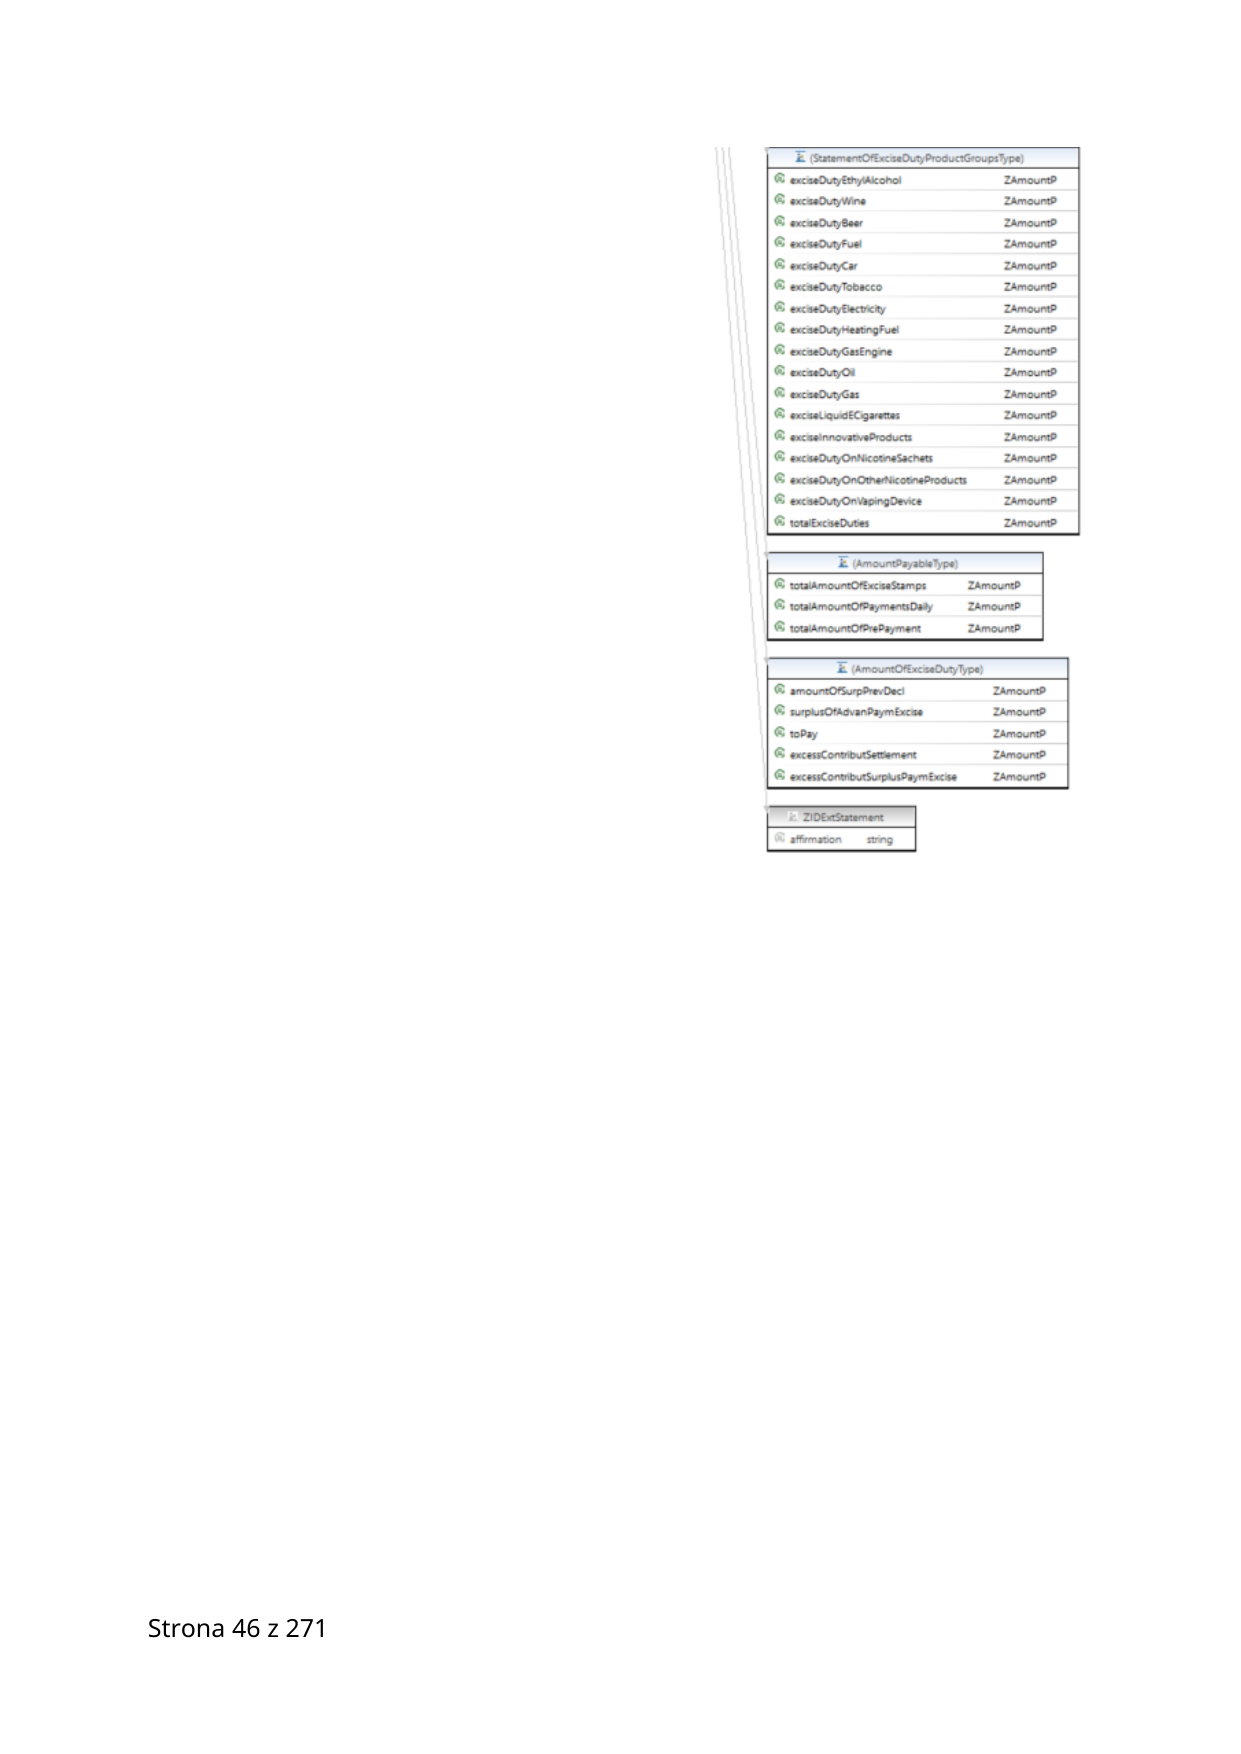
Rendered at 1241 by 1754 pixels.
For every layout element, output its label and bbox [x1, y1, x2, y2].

picture [147, 147, 1092, 868]
